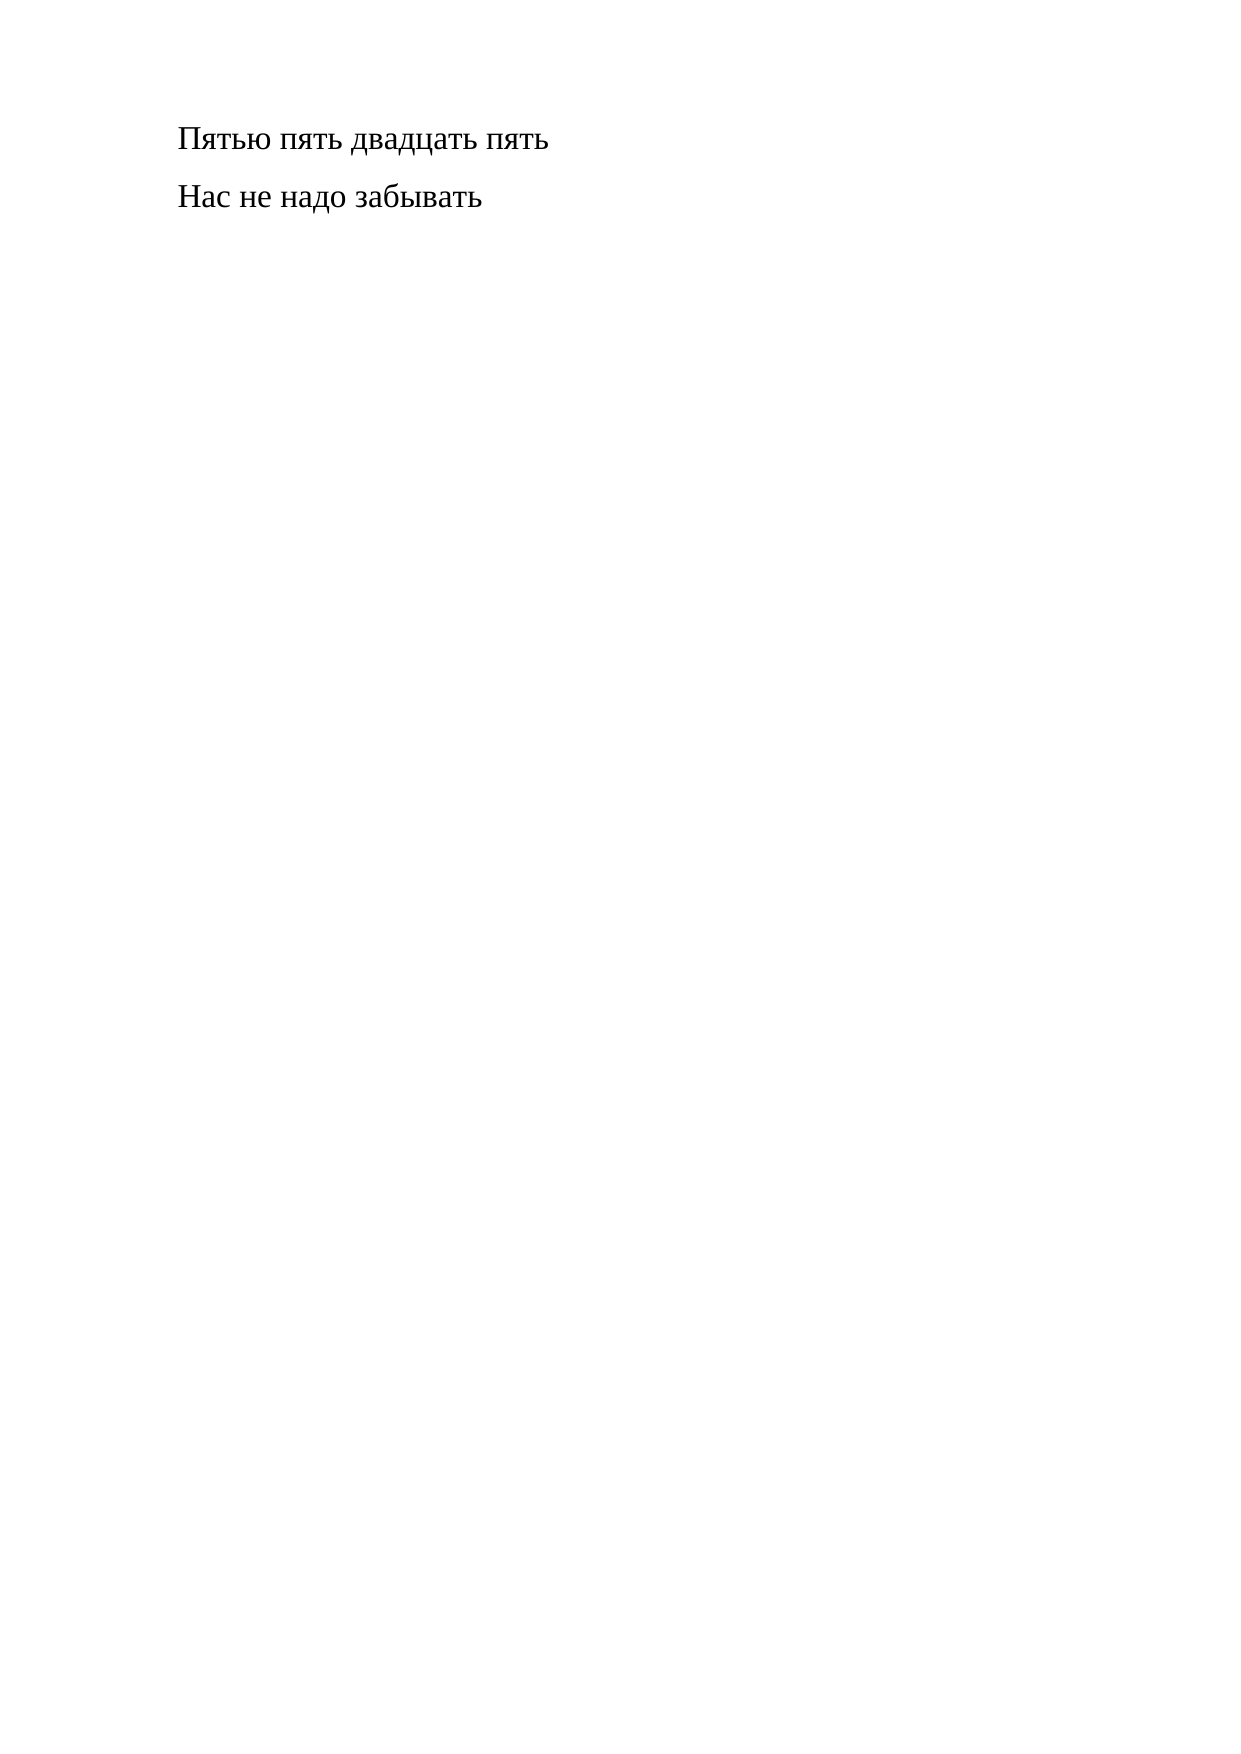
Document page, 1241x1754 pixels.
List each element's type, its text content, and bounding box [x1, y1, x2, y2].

text Пятью пять двадцать пять [177, 118, 1152, 156]
text Нас не надо забывать [177, 176, 1152, 214]
